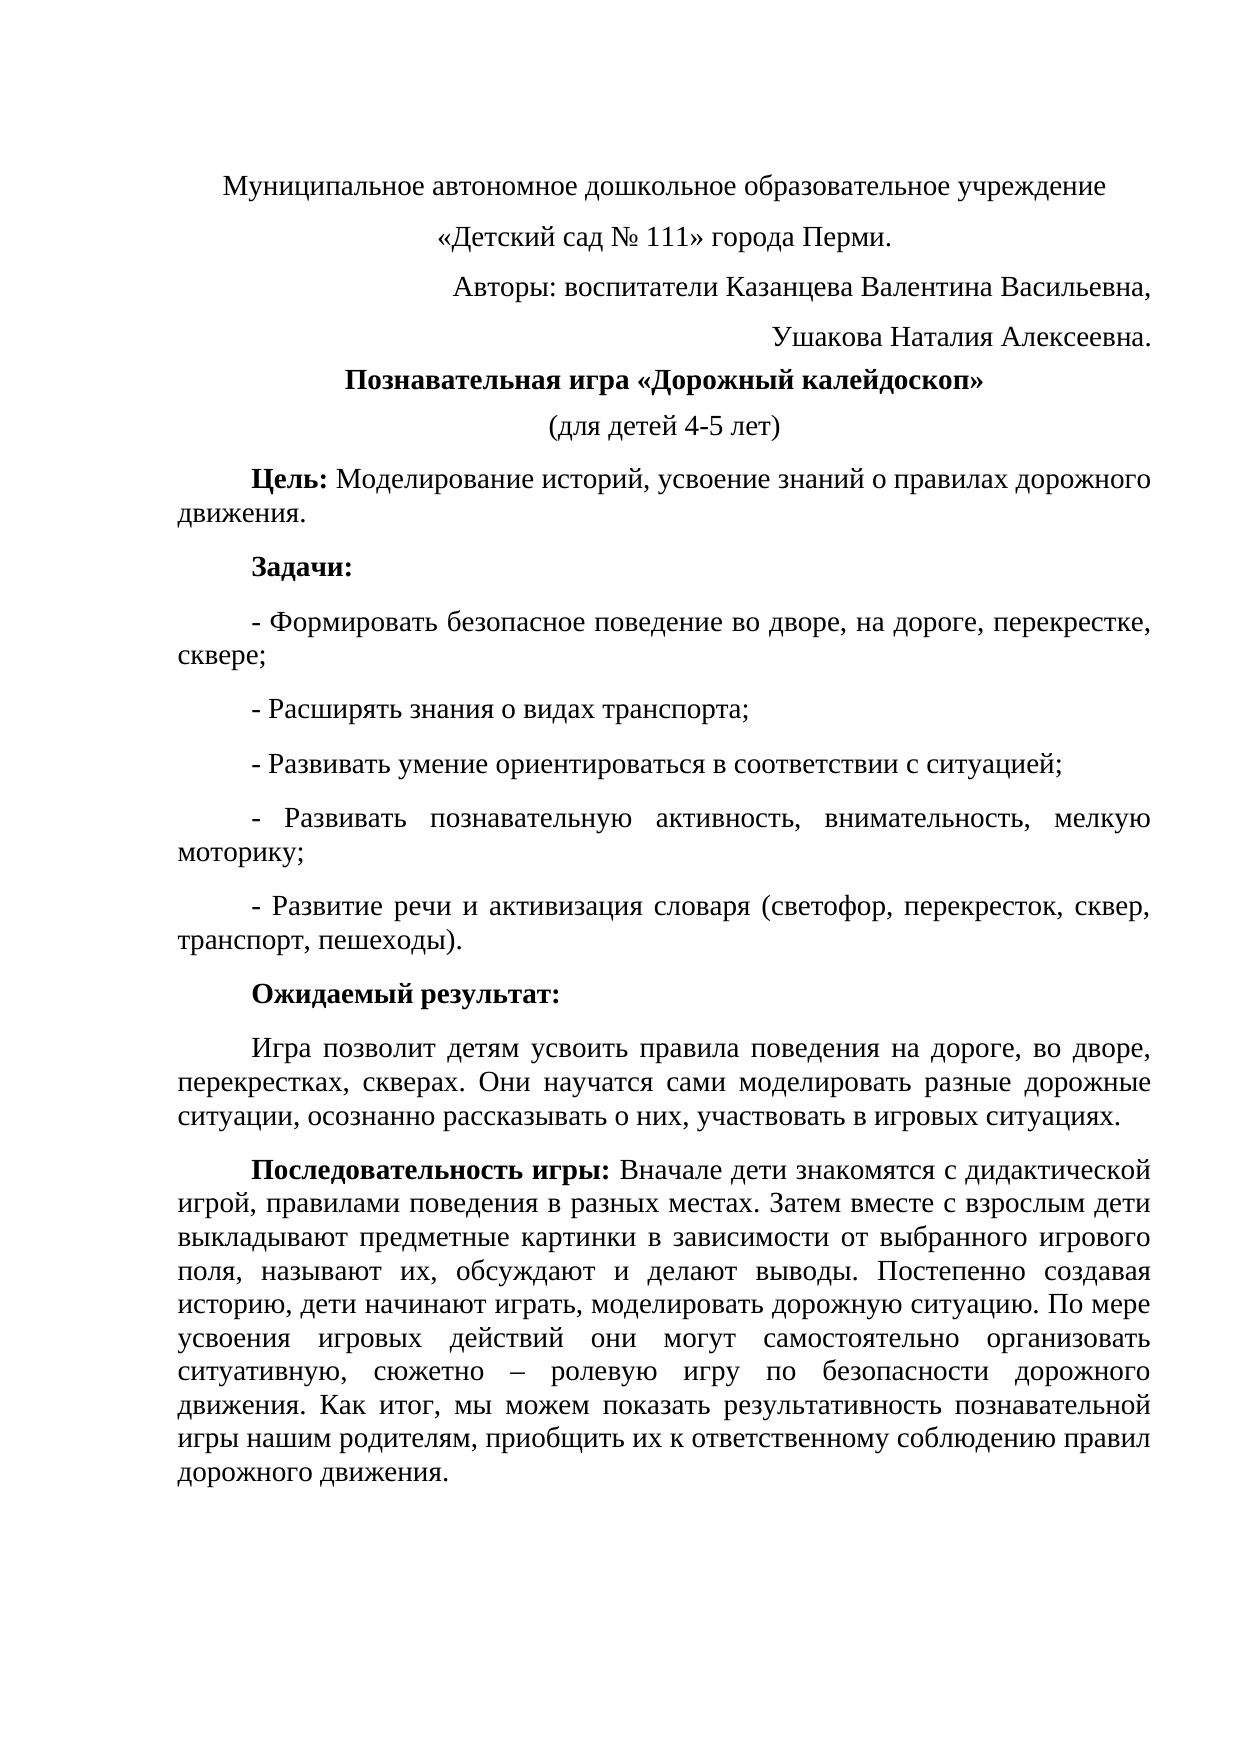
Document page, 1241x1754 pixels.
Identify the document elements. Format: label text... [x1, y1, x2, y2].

text Цель: Моделирование историй, усвоение знаний о правилах дорожного движения. [177, 461, 1152, 528]
text (для детей 4-5 лет) [552, 416, 1152, 441]
text Задачи: [177, 549, 1152, 583]
text Познавательная игра «Дорожный калейдоскоп» [177, 370, 658, 395]
text - Развивать умение ориентироваться в соответствии с ситуацией; [177, 746, 1152, 779]
text (для детей 4-5 лет) [177, 416, 555, 441]
text - Развитие речи и активизация словаря (светофор, перекресток, сквер, транспорт, пешеходы). [177, 888, 1152, 955]
text Авторы: воспитатели Казанцева Валентина Васильевна, [177, 269, 1152, 303]
text Ушакова Наталия Алексеевна. [177, 319, 1152, 353]
text Муниципальное автономное дошкольное образовательное учреждение [177, 168, 1152, 202]
text Познавательная игра «Дорожный калейдоскоп» [668, 370, 1152, 395]
text - Развивать познавательную активность, внимательность, мелкую моторику; [177, 800, 1152, 867]
text - Формировать безопасное поведение во дворе, на дороге, перекрестке, сквере; [177, 604, 1152, 671]
text «Детский сад № 111» города Перми. [177, 219, 1152, 252]
text - Расширять знания о видах транспорта; [177, 692, 1152, 725]
text Последовательность игры: Вначале дети знакомятся с дидактической игрой, правилами поведения в разных местах. Затем вместе с взрослым дети выкладывают предметные картинки в зависимости от выбранного игрового поля, называют их, обсуждают и делают выводы. Постепенно создавая историю, дети начинают играть, моделировать дорожную ситуацию. По мере усвоения игровых действий они могут самостоятельно организовать ситуативную, сюжетно – ролевую игру по безопасности дорожного движения. Как итог, мы можем показать результативность познавательной игры нашим родителям, приобщить их к ответственному соблюдению правил дорожного движения. [177, 1152, 1152, 1487]
text Игра позволит детям усвоить правила поведения на дороге, во дворе, перекрестках, скверах. Они научатся сами моделировать разные дорожные ситуации, осознанно рассказывать о них, участвовать в игровых ситуациях. [177, 1031, 1152, 1131]
text Ожидаемый результат: [177, 976, 1152, 1010]
